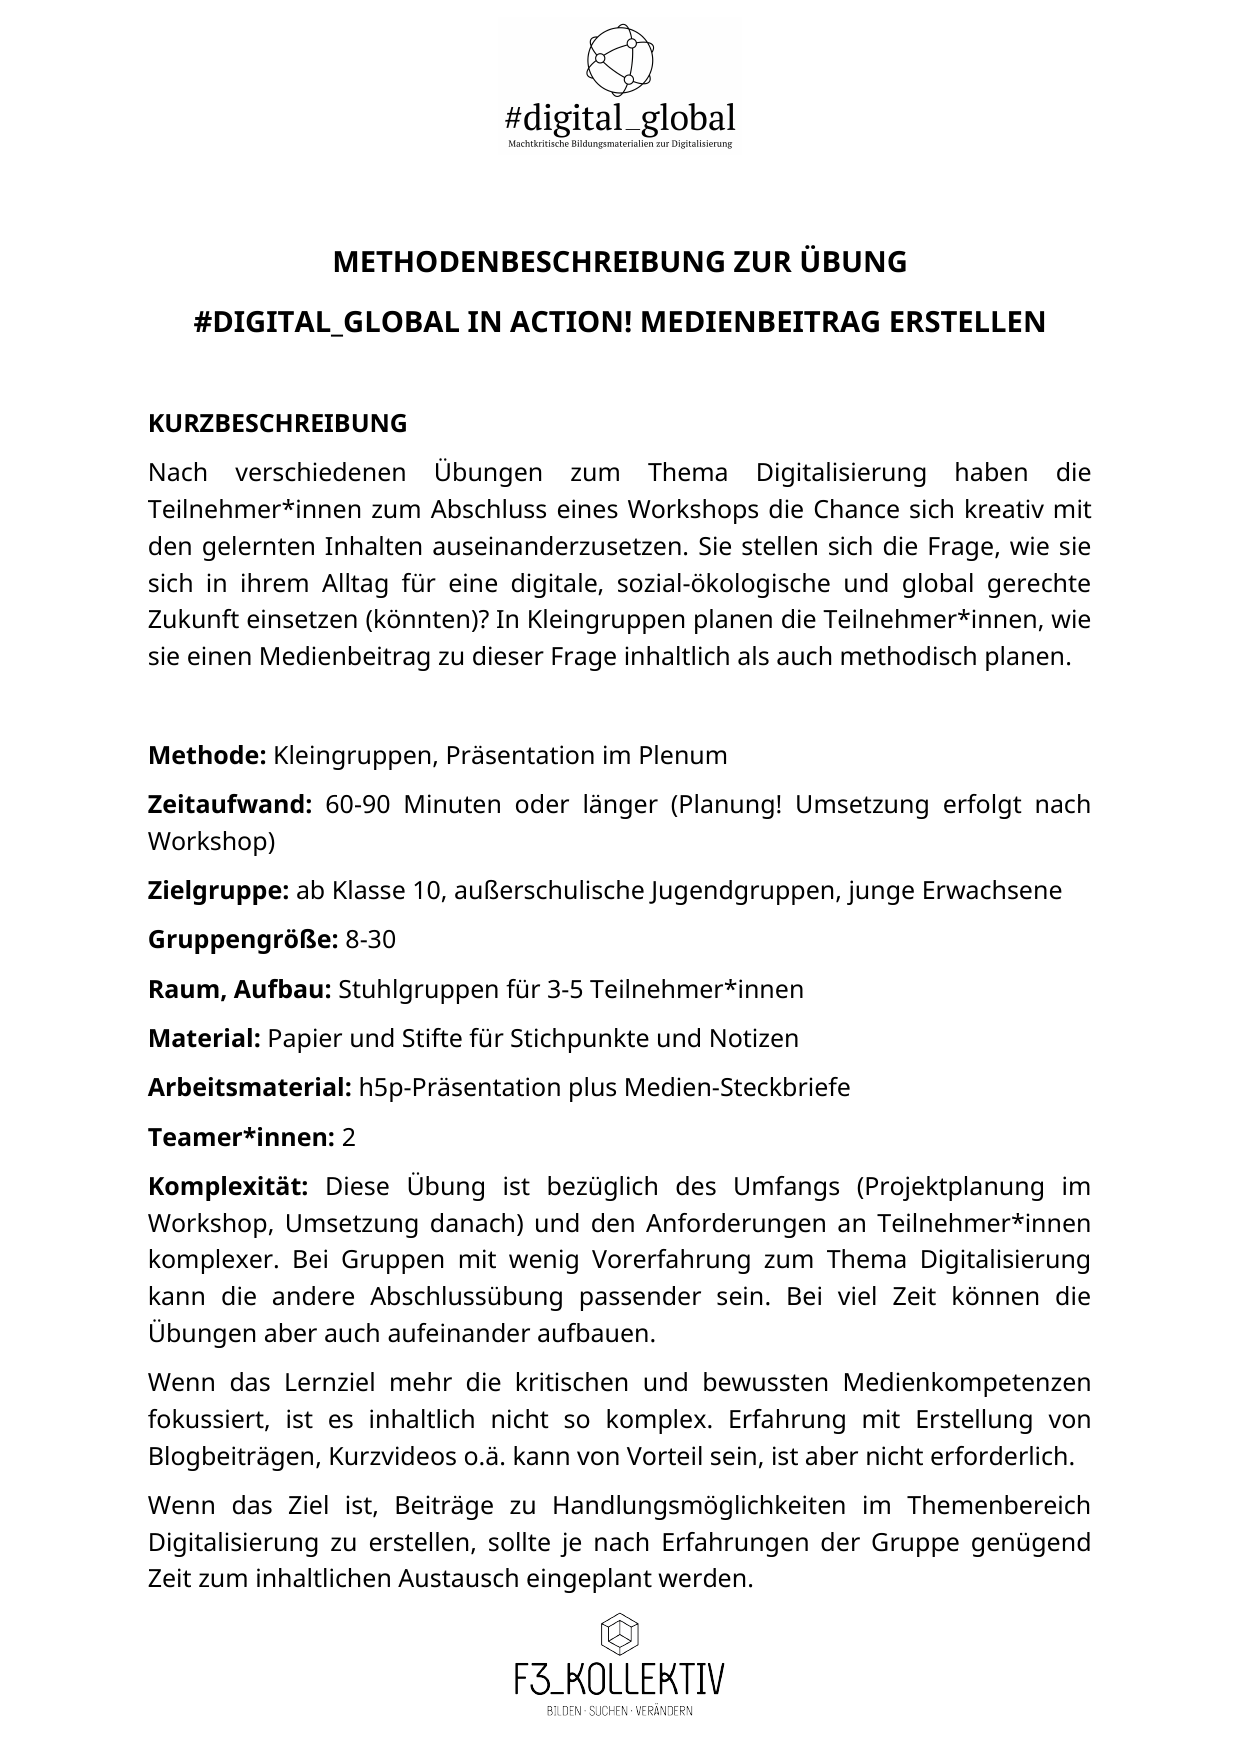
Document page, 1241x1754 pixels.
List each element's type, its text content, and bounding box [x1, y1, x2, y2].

text Material: Papier und Stifte für Stichpunkte und Notizen [148, 1021, 1093, 1055]
text METHODENBESCHREIBUNG ZUR ÜBUNG [148, 242, 1093, 281]
text Methode: Kleingruppen, Präsentation im Plenum [148, 737, 1093, 772]
text Kurzbeschreibung [148, 406, 1093, 440]
text Nach verschiedenen Übungen zum Thema Digitalisierung haben die Teilnehmer*innen zum Abschluss eines Workshops die Chance sich kreativ mit den gelernten Inhalten auseinanderzusetzen. Sie stellen sich die Frage, wie sie sich in ihrem Alltag für eine digitale, sozial-ökologische und global gerechte Zukunft einsetzen (könnten)? In Kleingruppen planen die Teilnehmer*innen, wie sie einen Medienbeitrag zu dieser Frage inhaltlich als auch methodisch planen. [148, 455, 1093, 673]
text Wenn das Lernziel mehr die kritischen und bewussten Medienkompetenzen fokussiert, ist es inhaltlich nicht so komplex. Erfahrung mit Erstellung von Blogbeiträgen, Kurzvideos o.ä. kann von Vorteil sein, ist aber nicht erforderlich. [148, 1365, 1093, 1472]
text #digital_global in action! Medienbeitrag erstellen [148, 301, 1093, 341]
text Arbeitsmaterial: h5p-Präsentation plus Medien-Steckbriefe [148, 1070, 1093, 1104]
text Komplexität: Diese Übung ist bezüglich des Umfangs (Projektplanung im Workshop, Umsetzung danach) und den Anforderungen an Teilnehmer*innen komplexer. Bei Gruppen mit wenig Vorerfahrung zum Thema Digitalisierung kann die andere Abschlussübung passender sein. Bei viel Zeit können die Übungen aber auch aufeinander aufbauen. [148, 1168, 1093, 1349]
text Raum, Aufbau: Stuhlgruppen für 3-5 Teilnehmer*innen [148, 971, 1093, 1005]
text Teamer*innen: 2 [148, 1119, 1093, 1153]
text Gruppengröße: 8-30 [148, 922, 1093, 956]
text Zielgruppe: ab Klasse 10, außerschulische Jugendgruppen, junge Erwachsene [148, 873, 1093, 907]
picture [498, 17, 743, 155]
text Zeitaufwand: 60-90 Minuten oder länger (Planung! Umsetzung erfolgt nach Workshop) [148, 787, 1093, 858]
picture [509, 1607, 731, 1722]
text Wenn das Ziel ist, Beiträge zu Handlungsmöglichkeiten im Themenbereich Digitalisierung zu erstellen, sollte je nach Erfahrungen der Gruppe genügend Zeit zum inhaltlichen Austausch eingeplant werden. [148, 1488, 1093, 1595]
